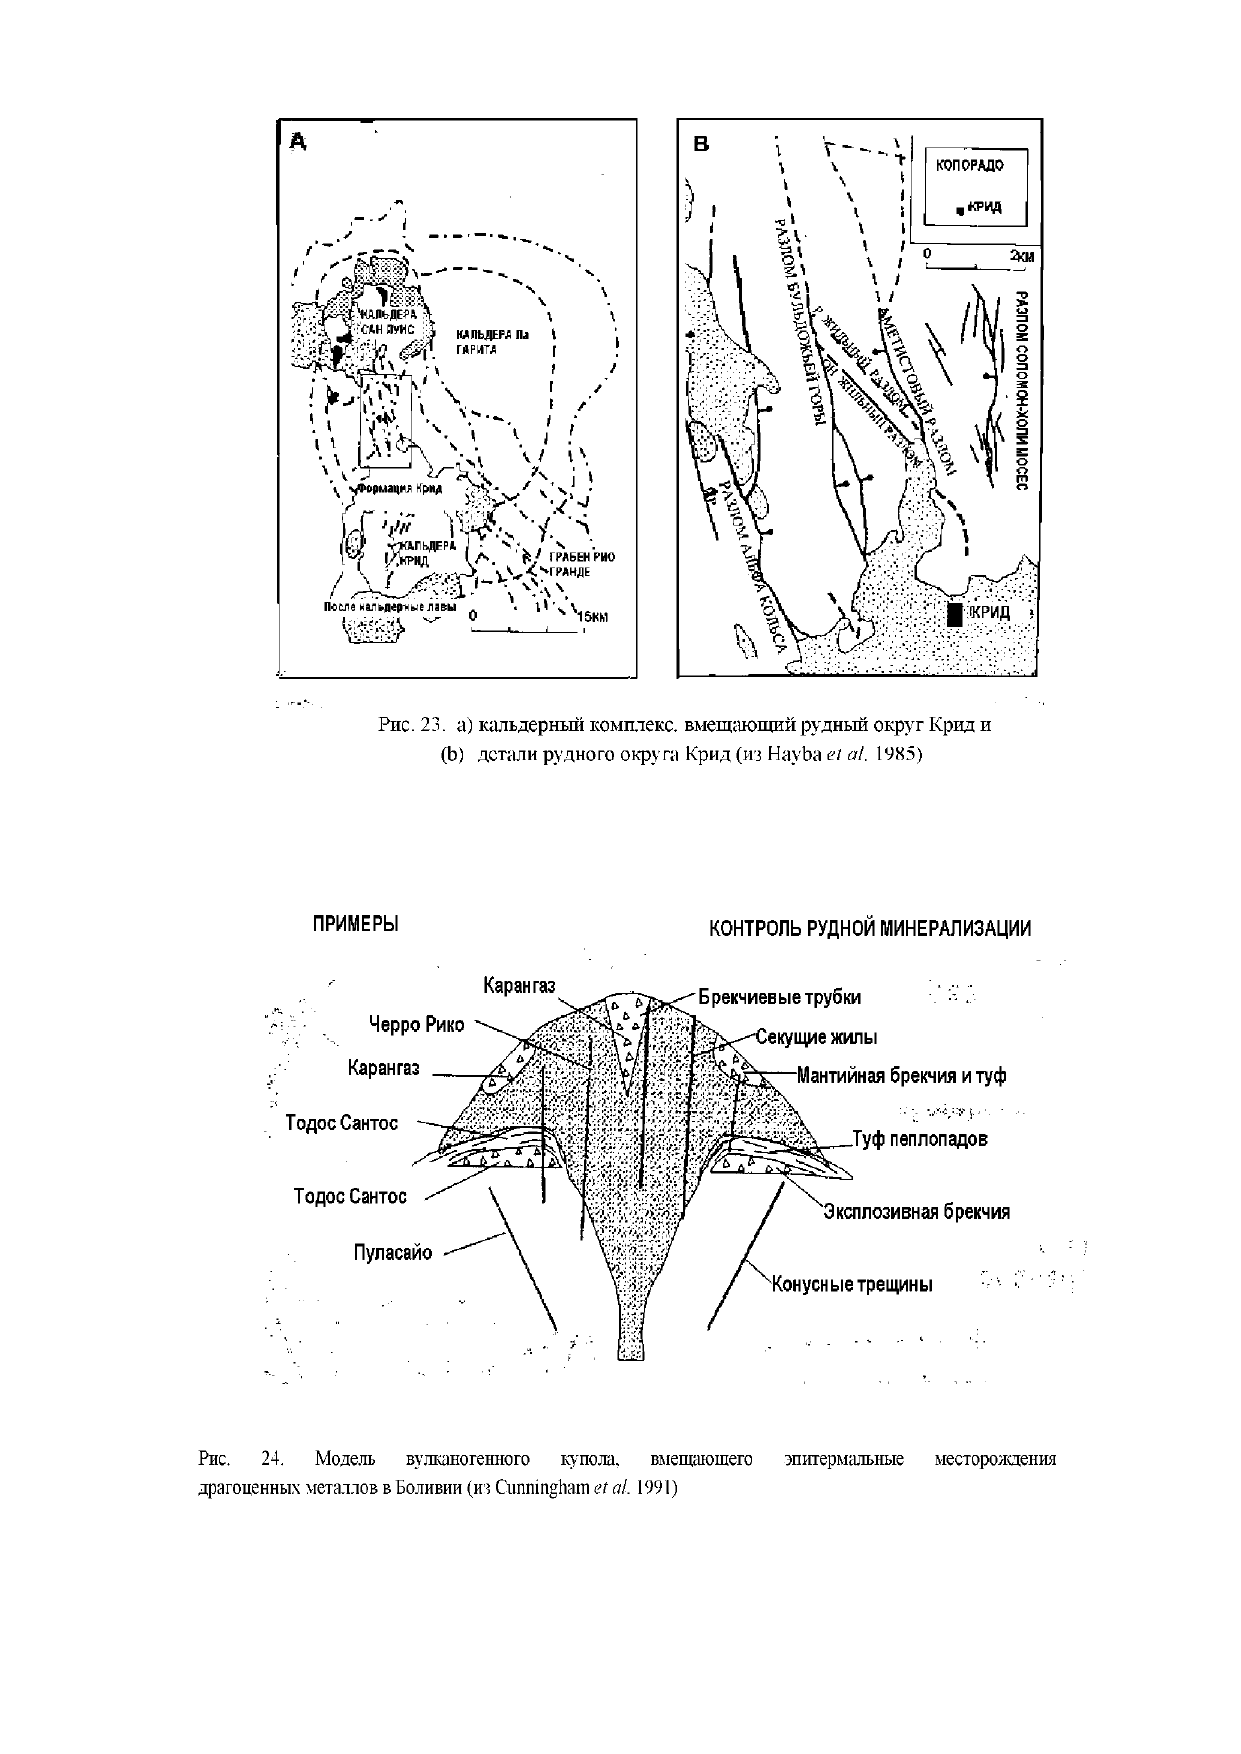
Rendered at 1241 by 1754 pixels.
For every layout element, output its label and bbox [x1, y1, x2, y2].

picture [276, 118, 1044, 795]
picture [177, 915, 1087, 1511]
